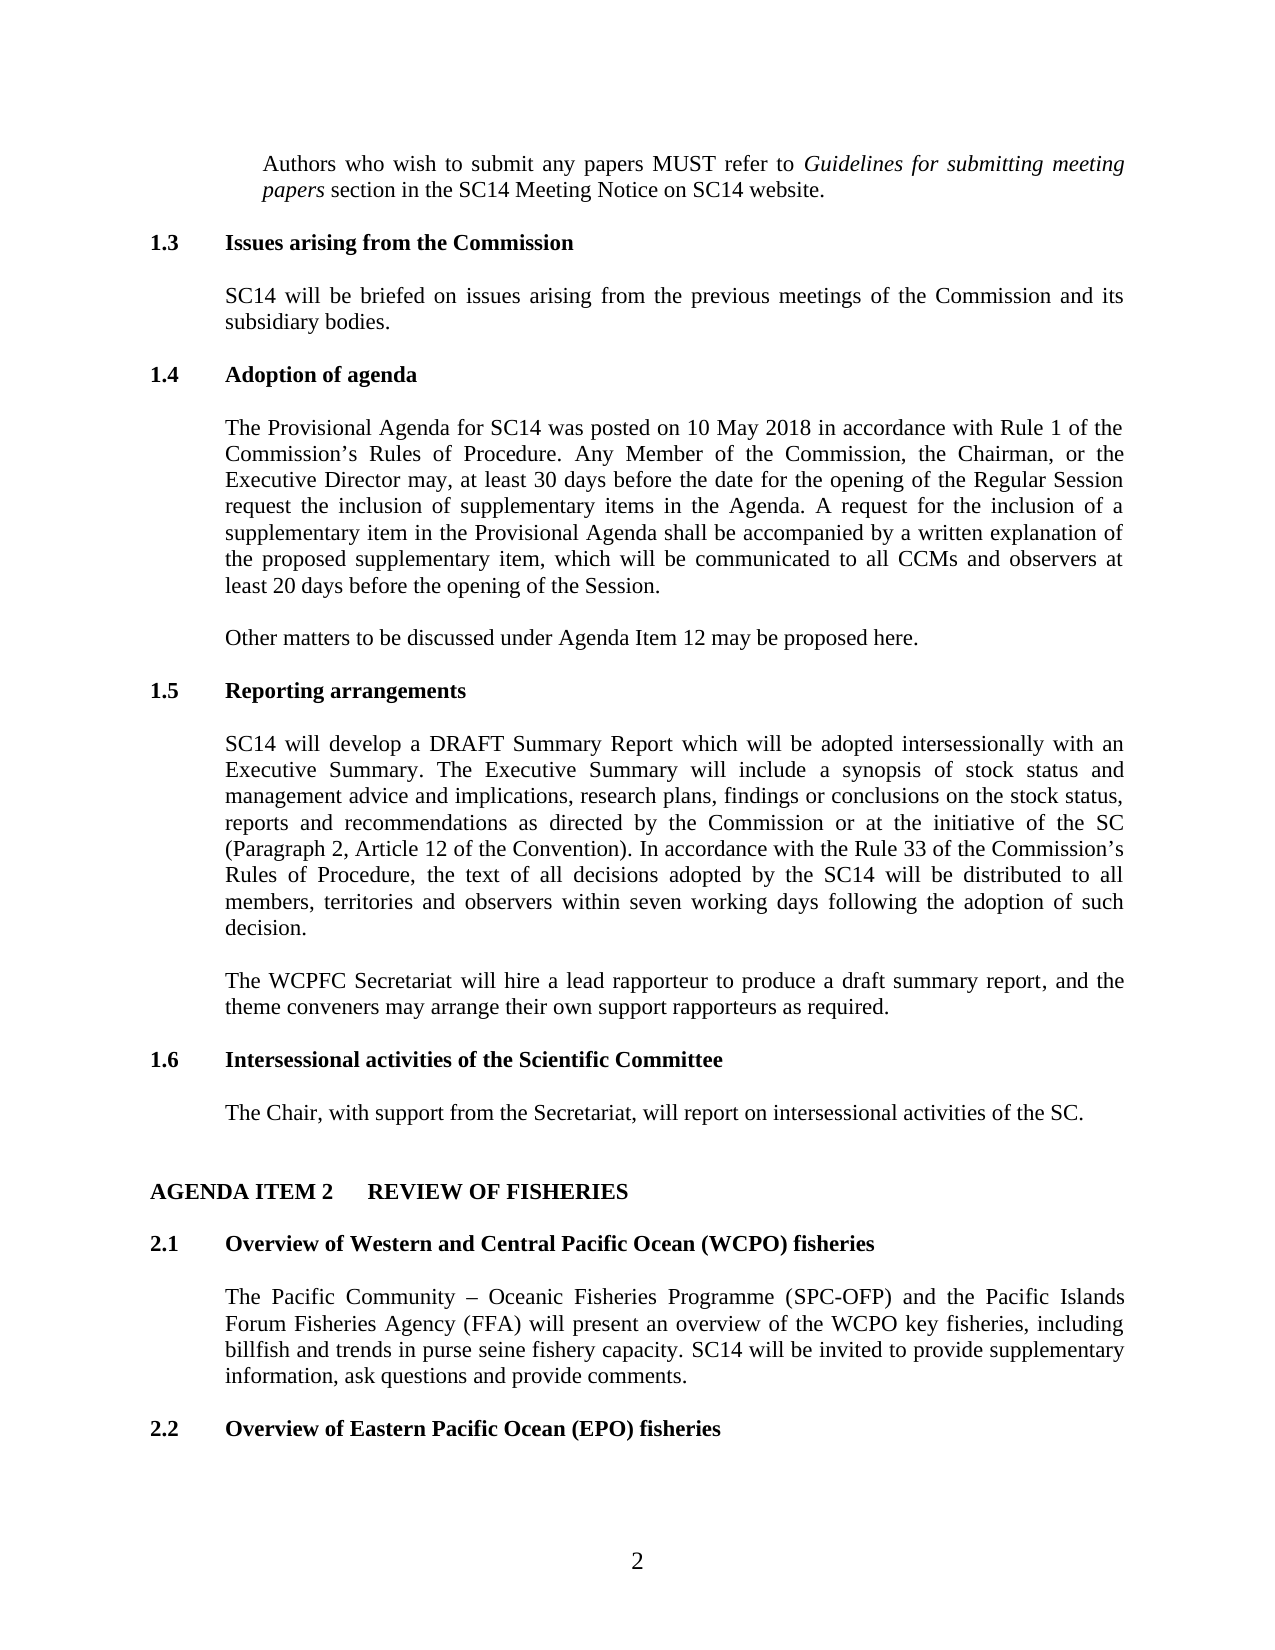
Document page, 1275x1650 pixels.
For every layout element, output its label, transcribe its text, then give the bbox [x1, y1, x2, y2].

list Adoption of agenda [150, 361, 1125, 387]
list Reporting arrangements [150, 677, 1125, 703]
text The Provisional Agenda for SC14 was posted on 10 May 2018 in accordance with Rule 1 of the Commission’s Rules of Procedure. Any Member of the Commission, the Chairman, or the Executive Director may, at least 30 days before the date for the opening of the Regular Session request the inclusion of supplementary items in the Agenda. A request for the inclusion of a supplementary item in the Provisional Agenda shall be accompanied by a written explanation of the proposed supplementary item, which will be communicated to all CCMs and observers at least 20 days before the opening of the Session. [225, 413, 1125, 598]
list Issues arising from the Commission [150, 229, 1125, 255]
text The Chair, with support from the Secretariat, will report on intersessional activities of the SC. [225, 1099, 1125, 1125]
list REVIEW OF FISHERIES [150, 1178, 1125, 1204]
text The Pacific Community – Oceanic Fisheries Programme (SPC-OFP) and the Pacific Islands Forum Fisheries Agency (FFA) will present an overview of the WCPO key fisheries, including billfish and trends in purse seine fishery capacity. SC14 will be invited to provide supplementary information, ask questions and provide comments. [225, 1283, 1125, 1389]
text Other matters to be discussed under Agenda Item 12 may be proposed here. [225, 624, 1125, 651]
list Overview of Eastern Pacific Ocean (EPO) fisheries [150, 1415, 1125, 1441]
text The WCPFC Secretariat will hire a lead rapporteur to produce a draft summary report, and the theme conveners may arrange their own support rapporteurs as required. [225, 967, 1125, 1020]
list Overview of Western and Central Pacific Ocean (WCPO) fisheries [150, 1231, 1125, 1257]
text SC14 will develop a DRAFT Summary Report which will be adopted intersessionally with an Executive Summary. The Executive Summary will include a synopsis of stock status and management advice and implications, research plans, findings or conclusions on the stock status, reports and recommendations as directed by the Commission or at the initiative of the SC (Paragraph 2, Article 12 of the Convention). In accordance with the Rule 33 of the Commission’s Rules of Procedure, the text of all decisions adopted by the SC14 will be distributed to all members, territories and observers within seven working days following the adoption of such decision. [225, 730, 1125, 941]
text SC14 will be briefed on issues arising from the previous meetings of the Commission and its subsidiary bodies. [225, 282, 1125, 334]
text Authors who wish to submit any papers MUST refer to Guidelines for submitting meeting papers section in the SC14 Meeting Notice on SC14 website. [262, 150, 1125, 203]
list Intersessional activities of the Scientific Committee [150, 1046, 1125, 1072]
